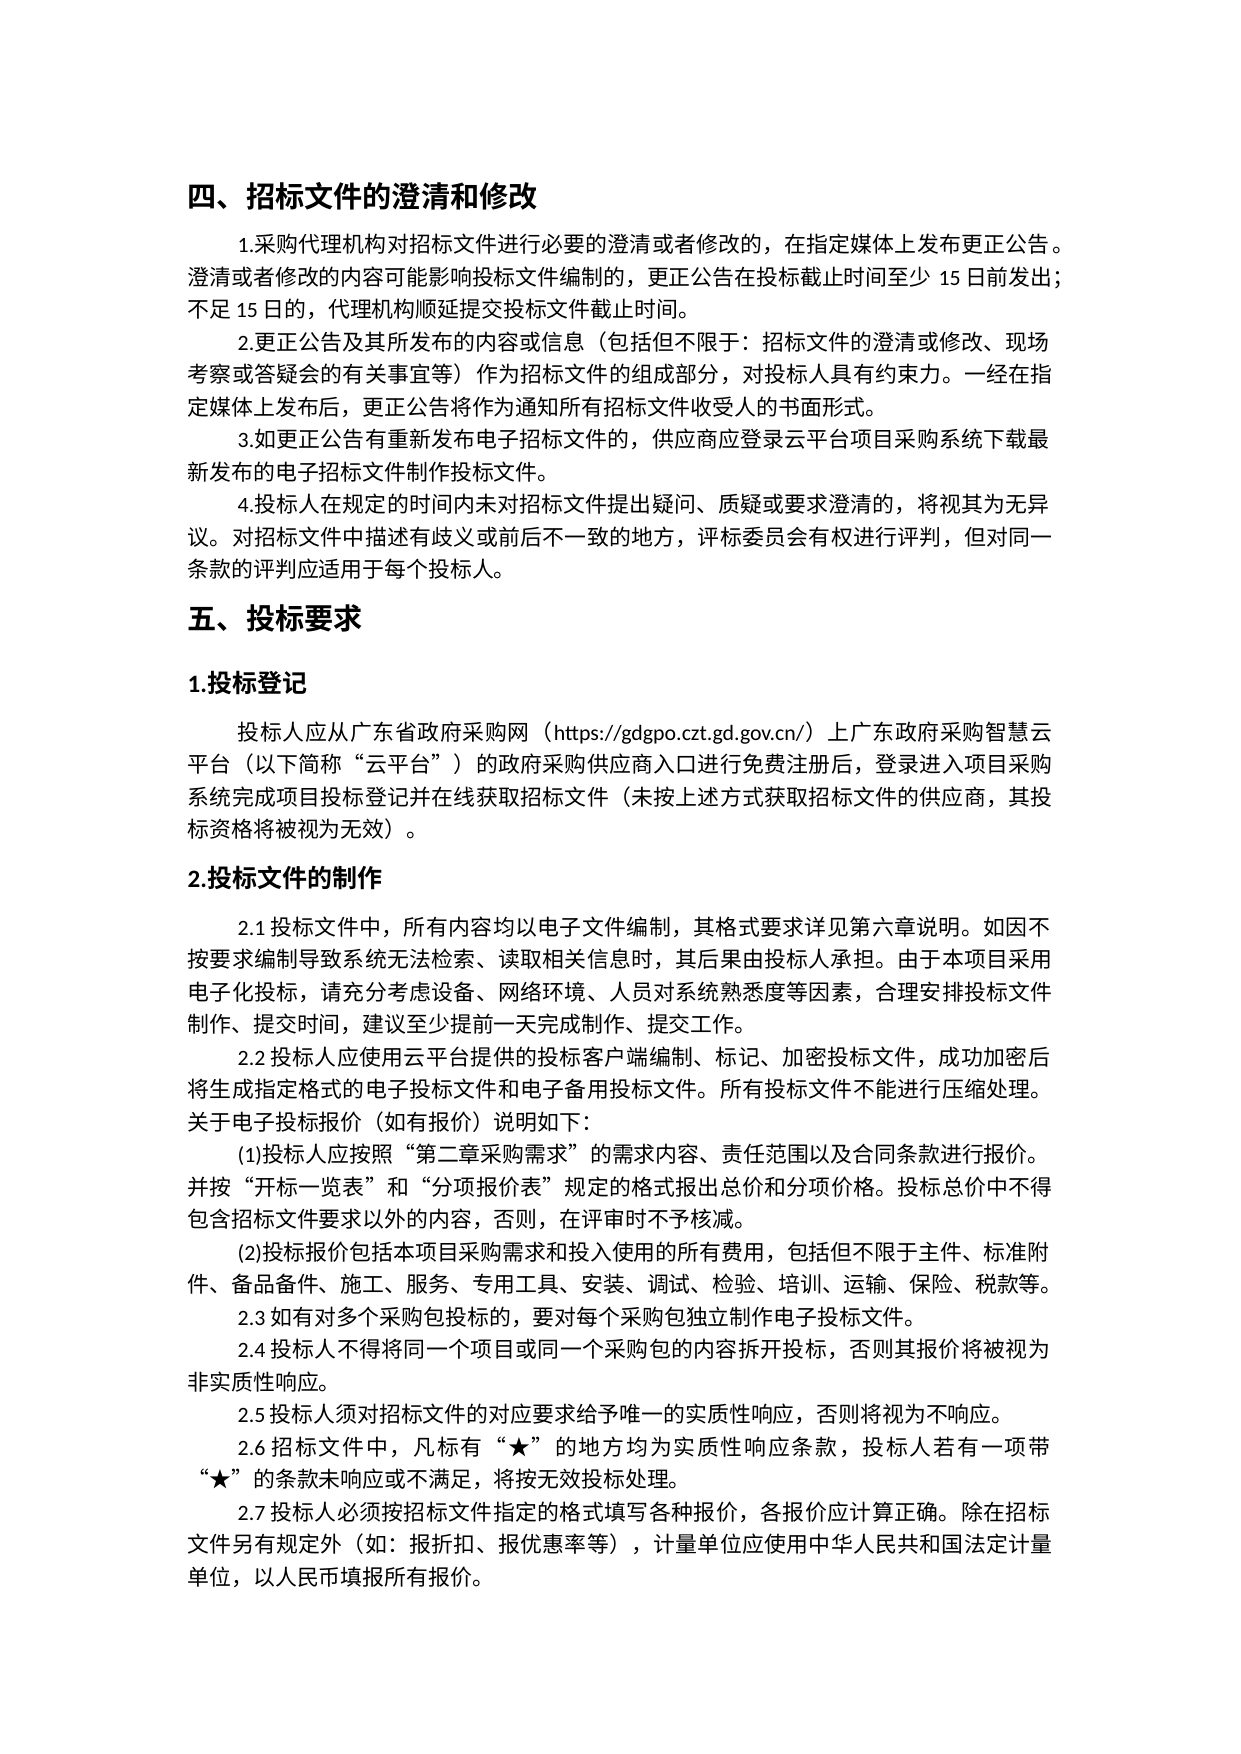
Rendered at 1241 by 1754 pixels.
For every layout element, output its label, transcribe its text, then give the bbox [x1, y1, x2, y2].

text 2.2投标人应使用云平台提供的投标客户端编制、标记、加密投标文件，成功加密后将生成指定格式的电子投标文件和电子备用投标文件。所有投标文件不能进行压缩处理。关于电子投标报价（如有报价）说明如下： [187, 1039, 1053, 1137]
text 投标人应从广东省政府采购网（https://gdgpo.czt.gd.gov.cn/）上广东政府采购智慧云平台（以下简称“云平台”）的政府采购供应商入口进行免费注册后，登录进入项目采购系统完成项目投标登记并在线获取招标文件（未按上述方式获取招标文件的供应商，其投标资格将被视为无效）。 [187, 714, 1053, 844]
text 2.1投标文件中，所有内容均以电子文件编制，其格式要求详见第六章说明。如因不按要求编制导致系统无法检索、读取相关信息时，其后果由投标人承担。由于本项目采用电子化投标，请充分考虑设备、网络环境、人员对系统熟悉度等因素，合理安排投标文件制作、提交时间，建议至少提前一天完成制作、提交工作。 [187, 909, 1053, 1039]
text (1)投标人应按照“第二章采购需求”的需求内容、责任范围以及合同条款进行报价。并按“开标一览表”和“分项报价表”规定的格式报出总价和分项价格。投标总价中不得包含招标文件要求以外的内容，否则，在评审时不予核减。 [187, 1137, 1053, 1234]
text 2.更正公告及其所发布的内容或信息（包括但不限于：招标文件的澄清或修改、现场考察或答疑会的有关事宜等）作为招标文件的组成部分，对投标人具有约束力。一经在指定媒体上发布后，更正公告将作为通知所有招标文件收受人的书面形式。 [187, 324, 1053, 422]
text 2.5投标人须对招标文件的对应要求给予唯一的实质性响应，否则将视为不响应。 [187, 1397, 1053, 1429]
text 四、招标文件的澄清和修改 [187, 162, 1053, 227]
text (2)投标报价包括本项目采购需求和投入使用的所有费用，包括但不限于主件、标准附件、备品备件、施工、服务、专用工具、安装、调试、检验、培训、运输、保险、税款等。 [187, 1234, 1053, 1299]
text 2.4投标人不得将同一个项目或同一个采购包的内容拆开投标，否则其报价将被视为非实质性响应。 [187, 1332, 1053, 1397]
text 1.采购代理机构对招标文件进行必要的澄清或者修改的，在指定媒体上发布更正公告。澄清或者修改的内容可能影响投标文件编制的，更正公告在投标截止时间至少15日前发出；不足15日的，代理机构顺延提交投标文件截止时间。 [187, 227, 1053, 324]
text 2.6招标文件中，凡标有“★”的地方均为实质性响应条款，投标人若有一项带“★”的条款未响应或不满足，将按无效投标处理。 [187, 1429, 1053, 1494]
text 2.3 如有对多个采购包投标的，要对每个采购包独立制作电子投标文件。 [187, 1299, 1053, 1332]
text 3.如更正公告有重新发布电子招标文件的，供应商应登录云平台项目采购系统下载最新发布的电子招标文件制作投标文件。 [187, 422, 1053, 487]
text 五、投标要求 [187, 584, 1053, 649]
text 2.7投标人必须按招标文件指定的格式填写各种报价，各报价应计算正确。除在招标文件另有规定外（如：报折扣、报优惠率等），计量单位应使用中华人民共和国法定计量单位，以人民币填报所有报价。 [187, 1494, 1053, 1592]
text 1.投标登记 [187, 649, 1053, 714]
text 4.投标人在规定的时间内未对招标文件提出疑问、质疑或要求澄清的，将视其为无异议。对招标文件中描述有歧义或前后不一致的地方，评标委员会有权进行评判，但对同一条款的评判应适用于每个投标人。 [187, 487, 1053, 584]
text 2.投标文件的制作 [187, 844, 1053, 909]
